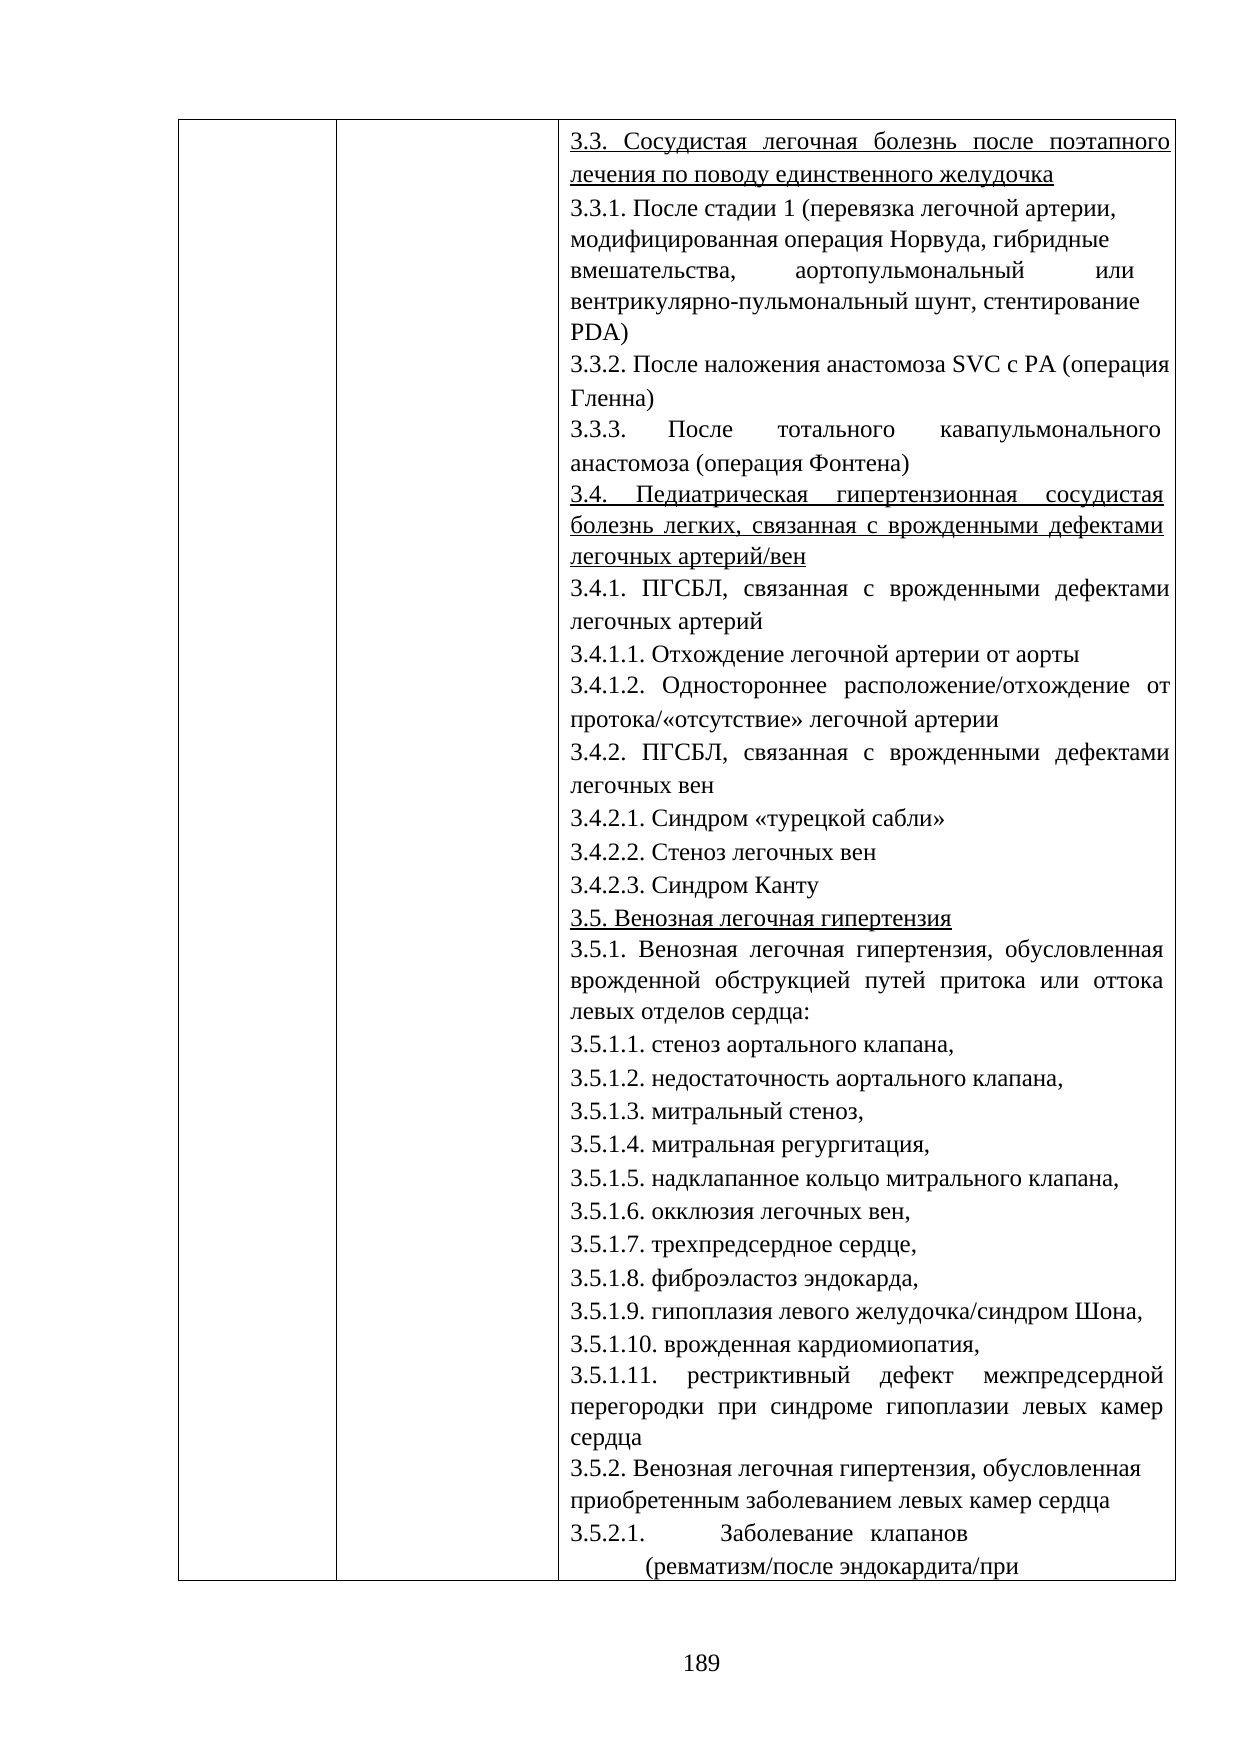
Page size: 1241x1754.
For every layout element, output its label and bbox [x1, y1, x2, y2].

table_cell [179, 120, 336, 1579]
table_cell [337, 120, 558, 1579]
table_cell [559, 120, 1175, 1579]
